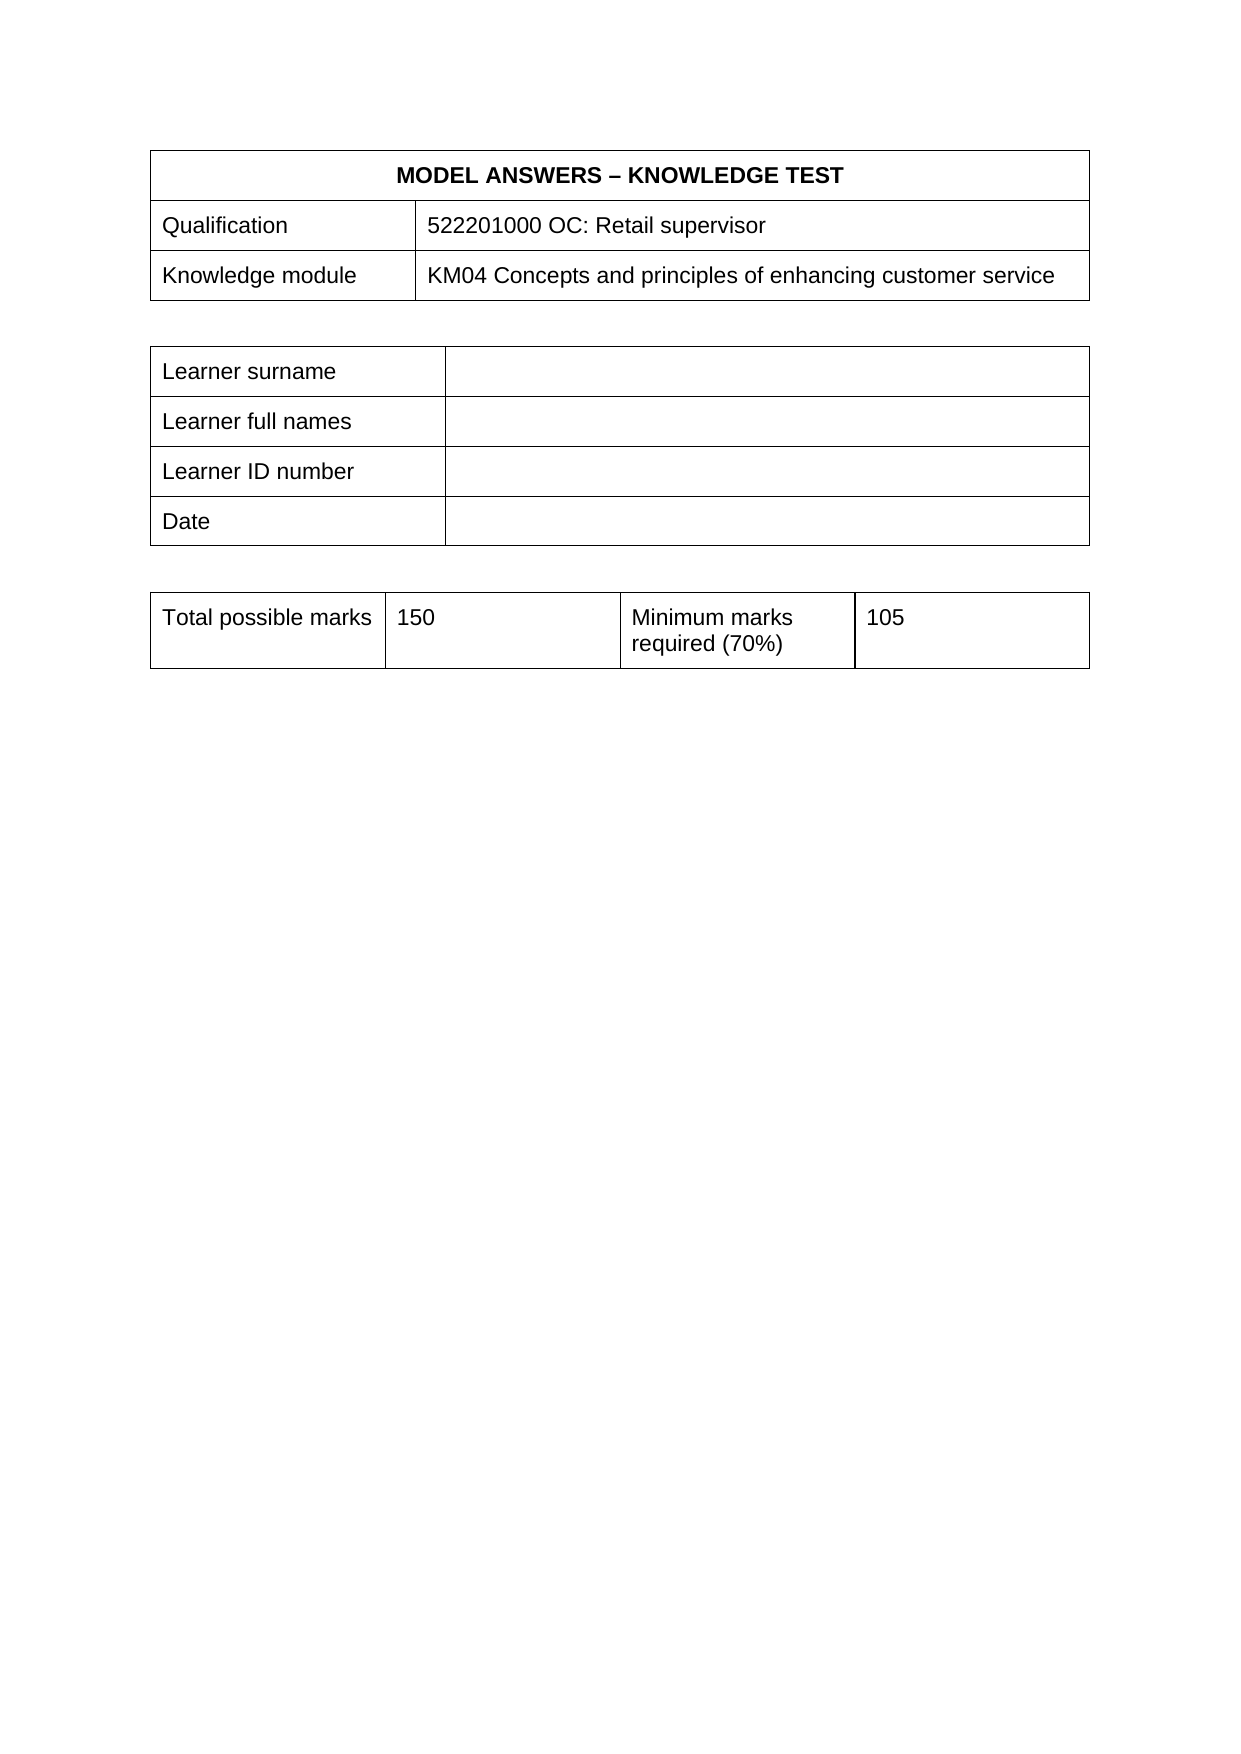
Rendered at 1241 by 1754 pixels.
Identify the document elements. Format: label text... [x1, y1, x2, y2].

table_cell Knowledge module [151, 251, 415, 300]
table_header [446, 347, 1089, 396]
table_cell [446, 397, 1089, 446]
table_cell [446, 497, 1089, 545]
table_header MODEL ANSWERS – KNOWLEDGE TEST [151, 151, 1089, 200]
table_cell Date [151, 497, 445, 545]
table_cell Qualification [151, 201, 415, 250]
table_cell 522201000 OC: Retail supervisor [416, 201, 1089, 250]
table_cell Learner ID number [151, 447, 445, 496]
table_header Total possible marks [151, 593, 385, 668]
table_cell Learner full names [151, 397, 445, 446]
table_cell KM04 Concepts and principles of enhancing customer service [416, 251, 1089, 300]
table_header 105 [856, 593, 1089, 668]
table_header Learner surname [151, 347, 445, 396]
table_header 150 [386, 593, 620, 668]
table_header Minimum marks required (70%) [621, 593, 854, 668]
table_cell [446, 447, 1089, 496]
